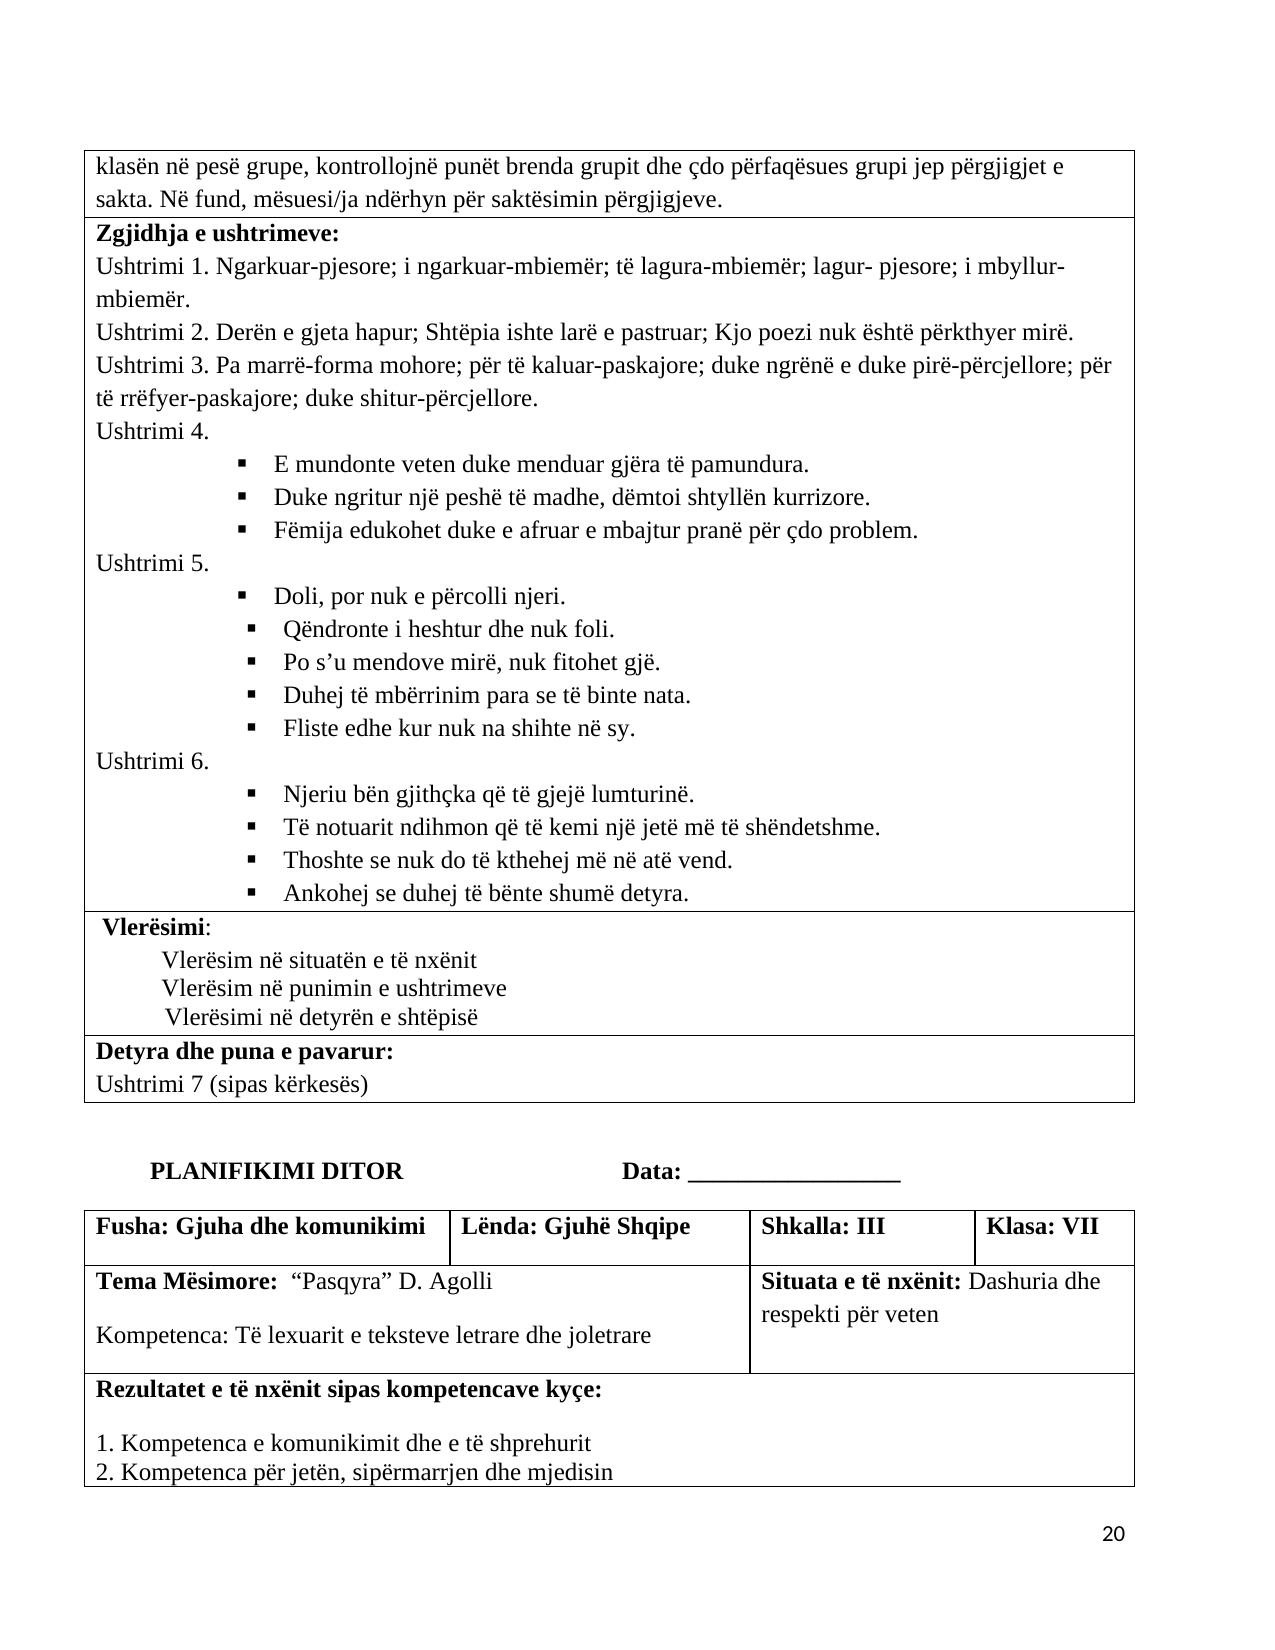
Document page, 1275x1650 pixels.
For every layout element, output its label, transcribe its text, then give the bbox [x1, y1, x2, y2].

table_cell Situata e të nxënit: Dashuria dhe respekti për veten [751, 1266, 1134, 1373]
table_cell Vlerësimi: Vlerësim në situatën e të nxënit Vlerësim në punimin e ushtrimeve Vlerësimi në detyrën e shtëpisë [85, 912, 1134, 1035]
table_header Lënda: Gjuhë Shqipe [451, 1211, 749, 1265]
table_header Klasa: VII [976, 1211, 1134, 1265]
table_cell Tema Mësimore: “Pasqyra” D. Agolli Kompetenca: Të lexuarit e teksteve letrare dhe joletrare [85, 1266, 749, 1373]
table_cell Detyra dhe puna e pavarur: Ushtrimi 7 (sipas kërkesës) [85, 1036, 1134, 1102]
table_header Fusha: Gjuha dhe komunikimi [85, 1211, 449, 1265]
table_header Shkalla: III [751, 1211, 974, 1265]
text PLANIFIKIMI DITOR Data: _________________ [150, 1156, 1125, 1185]
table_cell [85, 1374, 1134, 1486]
table_cell Zgjidhja e ushtrimeve: Ushtrimi 1. Ngarkuar-pjesore; i ngarkuar-mbiemër; të lagura-mbiemër; lagur- pjesore; i mbyllur-mbiemër. Ushtrimi 2. Derën e gjeta hapur; Shtëpia ishte larë e pastruar; Kjo poezi nuk është përkthyer mirë. Ushtrimi 3. Pa marrë-forma mohore; për të kaluar-paskajore; duke ngrënë e duke pirë-përcjellore; për të rrëfyer-paskajore; duke shitur-përcjellore. Ushtrimi 4. E mundonte veten duke menduar gjëra të pamundura. Duke ngritur një peshë të madhe, dëmtoi shtyllën kurrizore. Fëmija edukohet duke e afruar e mbajtur pranë për çdo problem. Ushtrimi 5. Doli, por nuk e përcolli njeri. Qëndronte i heshtur dhe nuk foli. Po s’u mendove mirë, nuk fitohet gjë. Duhej të mbërrinim para se të binte nata. Fliste edhe kur nuk na shihte në sy. Ushtrimi 6. Njeriu bën gjithçka që të gjejë lumturinë. Të notuarit ndihmon që të kemi një jetë më të shëndetshme. Thoshte se nuk do të kthehej më në atë vend. Ankohej se duhej të bënte shumë detyra. [85, 218, 1134, 911]
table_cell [85, 151, 1134, 217]
